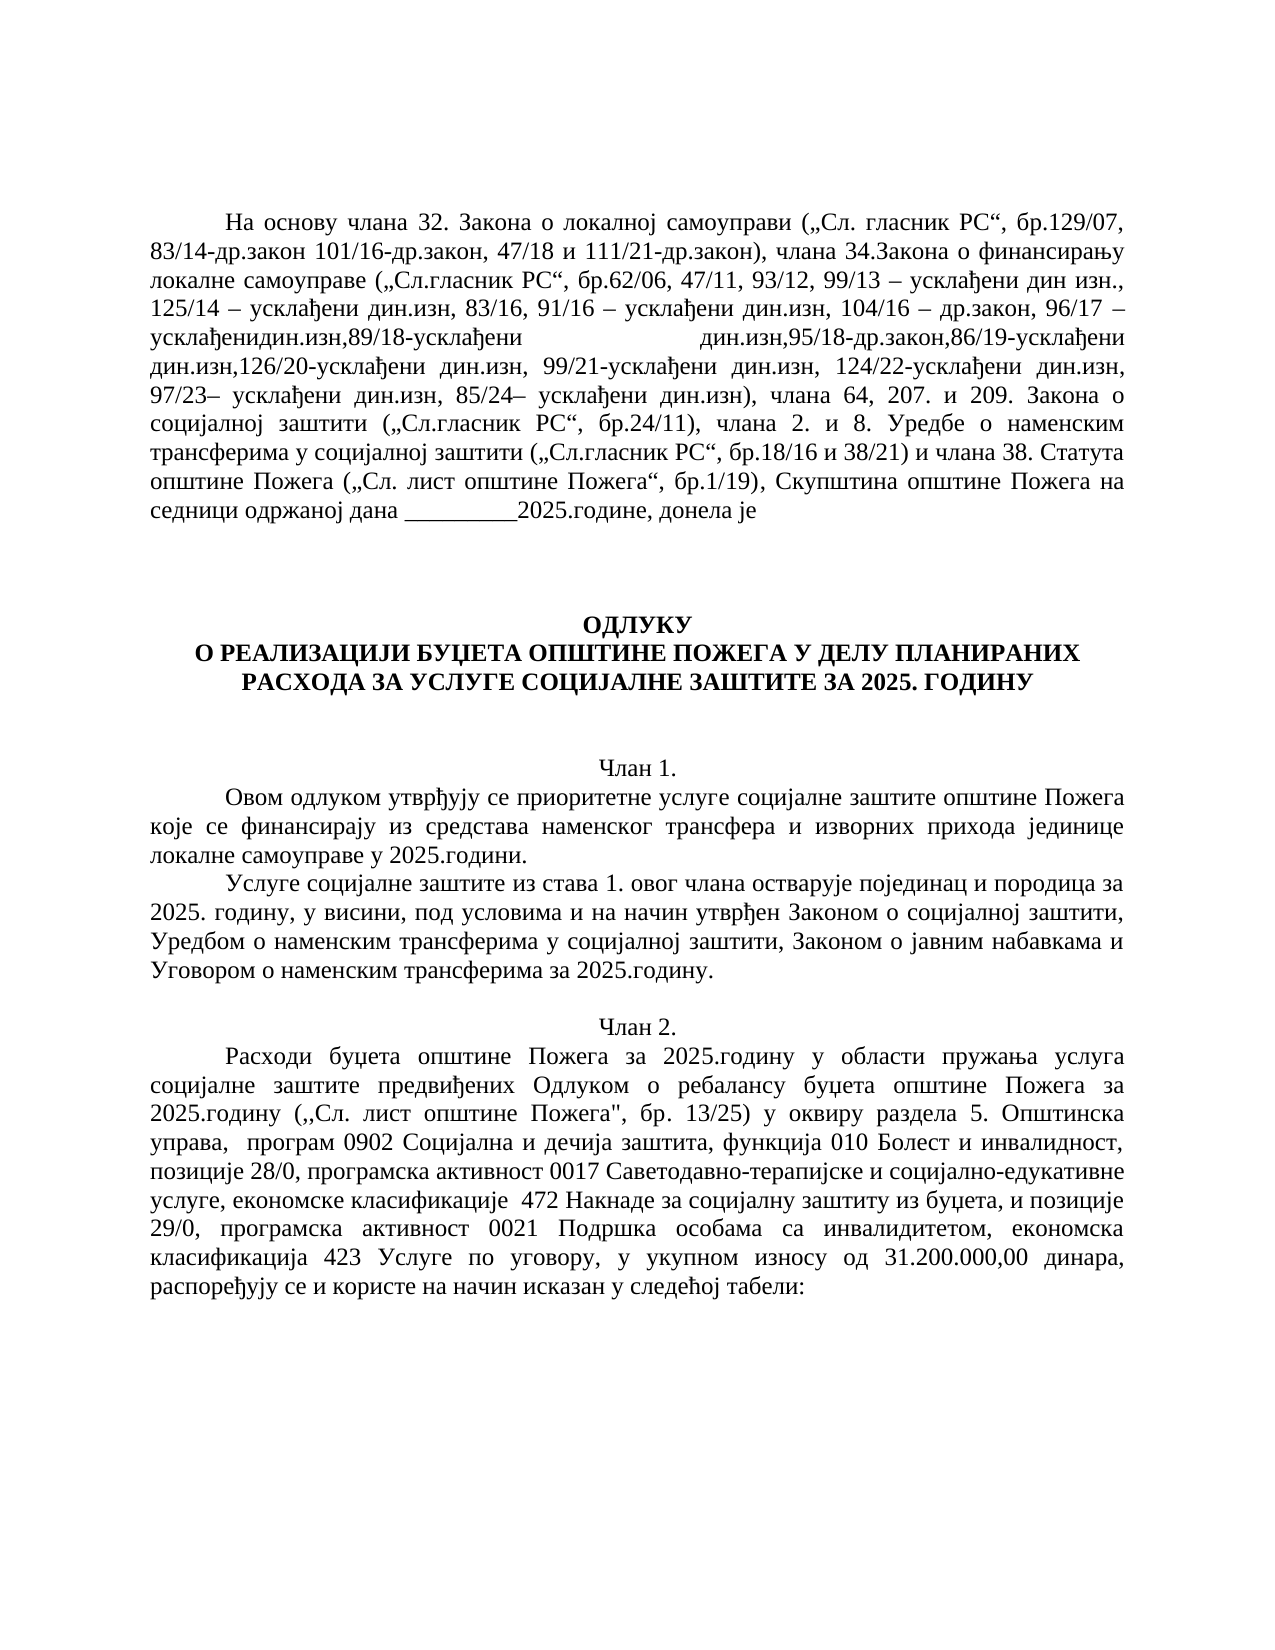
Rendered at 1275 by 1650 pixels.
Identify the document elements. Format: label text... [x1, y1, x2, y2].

text Расходи буџета општине Пожега за 2025.годину у области пружања услуга социјалне заштите предвиђених Одлуком о ребалансу буџета општине Пожега за 2025.годину (,,Сл. лист општине Пожега", бр. 13/25) у оквиру раздела 5. Општинска управа, програм 0902 Социјална и дечија заштита, функција 010 Болест и инвалидност, позиције 28/0, програмска активност 0017 Саветодавно-терапијске и социјално-едукативне услуге, економске класификације 472 Накнаде за социјалну заштиту из буџета, и позиције 29/0, програмска активност 0021 Подршка особама са инвалидитетом, економска класификација 423 Услуге по уговору, у укупном износу од 31.200.000,00 динара, распоређују се и користе на начин исказан у следећој табели: [150, 1041, 1125, 1300]
text ОДЛУКУ [150, 610, 1125, 638]
text Члан 2. [150, 1012, 1125, 1041]
text На основу члана 32. Закона о локалној самоуправи („Сл. гласник РС“, бр.129/07, 83/14-др.закон 101/16-др.закон, 47/18 и 111/21-др.закон), члана 34.Закона о финансирању локалне самоуправе („Сл.гласник РС“, бр.62/06, 47/11, 93/12, 99/13 – усклађени дин изн., 125/14 – усклађени дин.изн, 83/16, 91/16 – усклађени дин.изн, 104/16 – др.закон, 96/17 – усклађенидин.изн,89/18-усклађени дин.изн,95/18-др.закон,86/19-усклађени дин.изн,126/20-усклађени дин.изн, 99/21-усклађени дин.изн, 124/22-усклађени дин.изн, 97/23– усклађени дин.изн, 85/24– усклађени дин.изн), члана 64, 207. и 209. Закона о социјалној заштити („Сл.гласник РС“, бр.24/11), члана 2. и 8. Уредбе о наменским трансферима у социјалној заштити („Сл.гласник РС“, бр.18/16 и 38/21) и члана 38. Статута општине Пожега („Сл. лист општине Пожега“, бр.1/19), Скупштина општине Пожега на седници одржаној дана _________2025.године, донела је [150, 207, 1125, 523]
text Члан 1. [150, 753, 1125, 782]
text РАСХОДА ЗА УСЛУГЕ СОЦИЈАЛНЕ ЗАШТИТЕ ЗА 2025. ГОДИНУ [150, 667, 1125, 696]
text Овом одлуком утврђују се приоритетне услугe социјалне заштите општине Пожега које се финансирају из средстава наменског трансфера и изворних прихода јединице локалне самоуправе у 2025.години. [150, 782, 1125, 868]
text Услуге социјалне заштите из става 1. овог члана остварује појединац и породица за 2025. годину, у висини, под условима и на начин утврђен Законом о социјалној заштити, Уредбом о наменским трансферима у социјалној заштити, Законом о јавним набавкама и Уговором о наменским трансферима за 2025.годину. [150, 868, 1125, 983]
text О РЕАЛИЗАЦИЈИ БУЏЕТА ОПШТИНЕ ПОЖЕГА У ДЕЛУ ПЛАНИРАНИХ [150, 638, 1125, 667]
